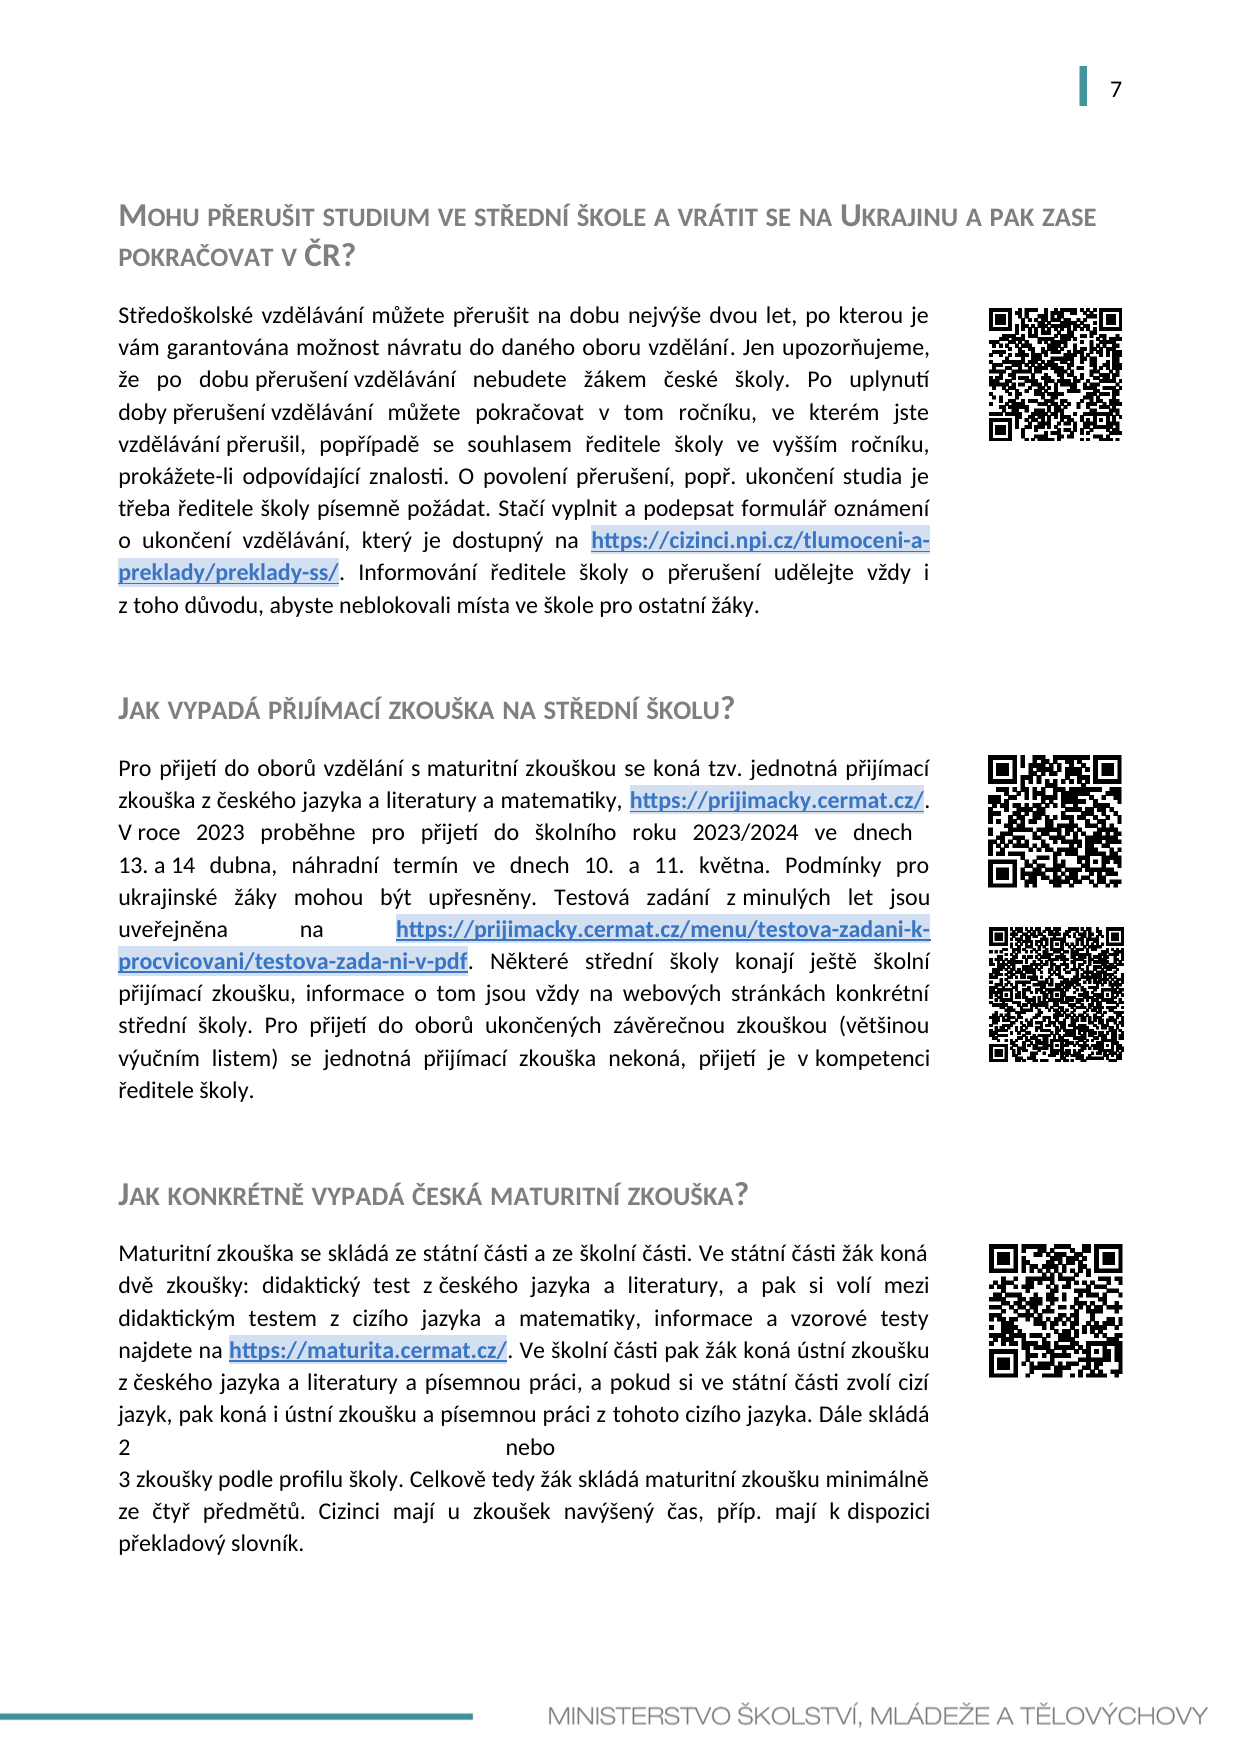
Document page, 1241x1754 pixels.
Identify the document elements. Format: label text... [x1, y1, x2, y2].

subtitle Mohu přerušit studium ve střední škole a vrátit se na Ukrajinu a pak zase pokračovat v ČR? [118, 193, 1122, 275]
subtitle Pro přijetí do oborů vzdělání s maturitní zkouškou se koná tzv. jednotná přijímací zkouška z českého jazyka a literatury a matematiky, https://prijimacky.cermat.cz/. V roce 2023 proběhne pro přijetí do školního roku 2023/2024 ve dnech 13. a 14 dubna, náhradní termín ve dnech 10. a 11. května. Podmínky pro ukrajinské žáky mohou být upřesněny. Testová zadání z minulých let jsou uveřejněna na https://prijimacky.cermat.cz/menu/testova-zadani-k-procvicovani/testova-zada-ni-v-pdf. Některé střední školy konají ještě školní přijímací zkoušku, informace o tom jsou vždy na webových stránkách konkrétní střední školy. Pro přijetí do oborů ukončených závěrečnou zkouškou (většinou výučním listem) se jednotná přijímací zkouška nekoná, přijetí je v kompetenci ředitele školy. [118, 753, 930, 1104]
picture [1065, 66, 1148, 123]
text Maturitní zkouška se skládá ze státní části a ze školní části. Ve státní části žák koná dvě zkoušky: didaktický test z českého jazyka a literatury, a pak si volí mezi didaktickým testem z cizího jazyka a matematiky, informace a vzorové testy najdete na https://maturita.cermat.cz/. Ve školní části pak žák koná ústní zkoušku z českého jazyka a literatury a písemnou práci, a pokud si ve státní části zvolí cizí jazyk, pak koná i ústní zkoušku a písemnou práci z tohoto cizího jazyka. Dále skládá 2 nebo 3 zkoušky podle profilu školy. Celkově tedy žák skládá maturitní zkoušku minimálně ze čtyř předmětů. Cizinci mají u zkoušek navýšený čas, příp. mají k dispozici překladový slovník. [118, 1238, 930, 1557]
picture [985, 923, 1128, 1064]
picture [985, 305, 1125, 444]
subtitle Jak konkrétně vypadá česká maturitní zkouška? [118, 1173, 1122, 1213]
text Středoškolské vzdělávání můžete přerušit na dobu nejvýše dvou let, po kterou je vám garantována možnost návratu do daného oboru vzdělání. Jen upozorňujeme, že po dobu přerušení vzdělávání nebudete žákem české školy. Po uplynutí doby přerušení vzdělávání můžete pokračovat v tom ročníku, ve kterém jste vzdělávání přerušil, popřípadě se souhlasem ředitele školy ve vyšším ročníku, prokážete-li odpovídající znalosti. O povolení přerušení, popř. ukončení studia je třeba ředitele školy písemně požádat. Stačí vyplnit a podepsat formulář oznámení o ukončení vzdělávání, který je dostupný na https://cizinci.npi.cz/tlumoceni-a-preklady/preklady-ss/. Informování ředitele školy o přerušení udělejte vždy i z toho důvodu, abyste neblokovali místa ve škole pro ostatní žáky. [118, 300, 930, 461]
picture [0, 1671, 1240, 1753]
picture [985, 1240, 1127, 1382]
picture [983, 750, 1126, 892]
subtitle Jak vypadá přijímací zkouška na střední školu? [118, 687, 1122, 728]
